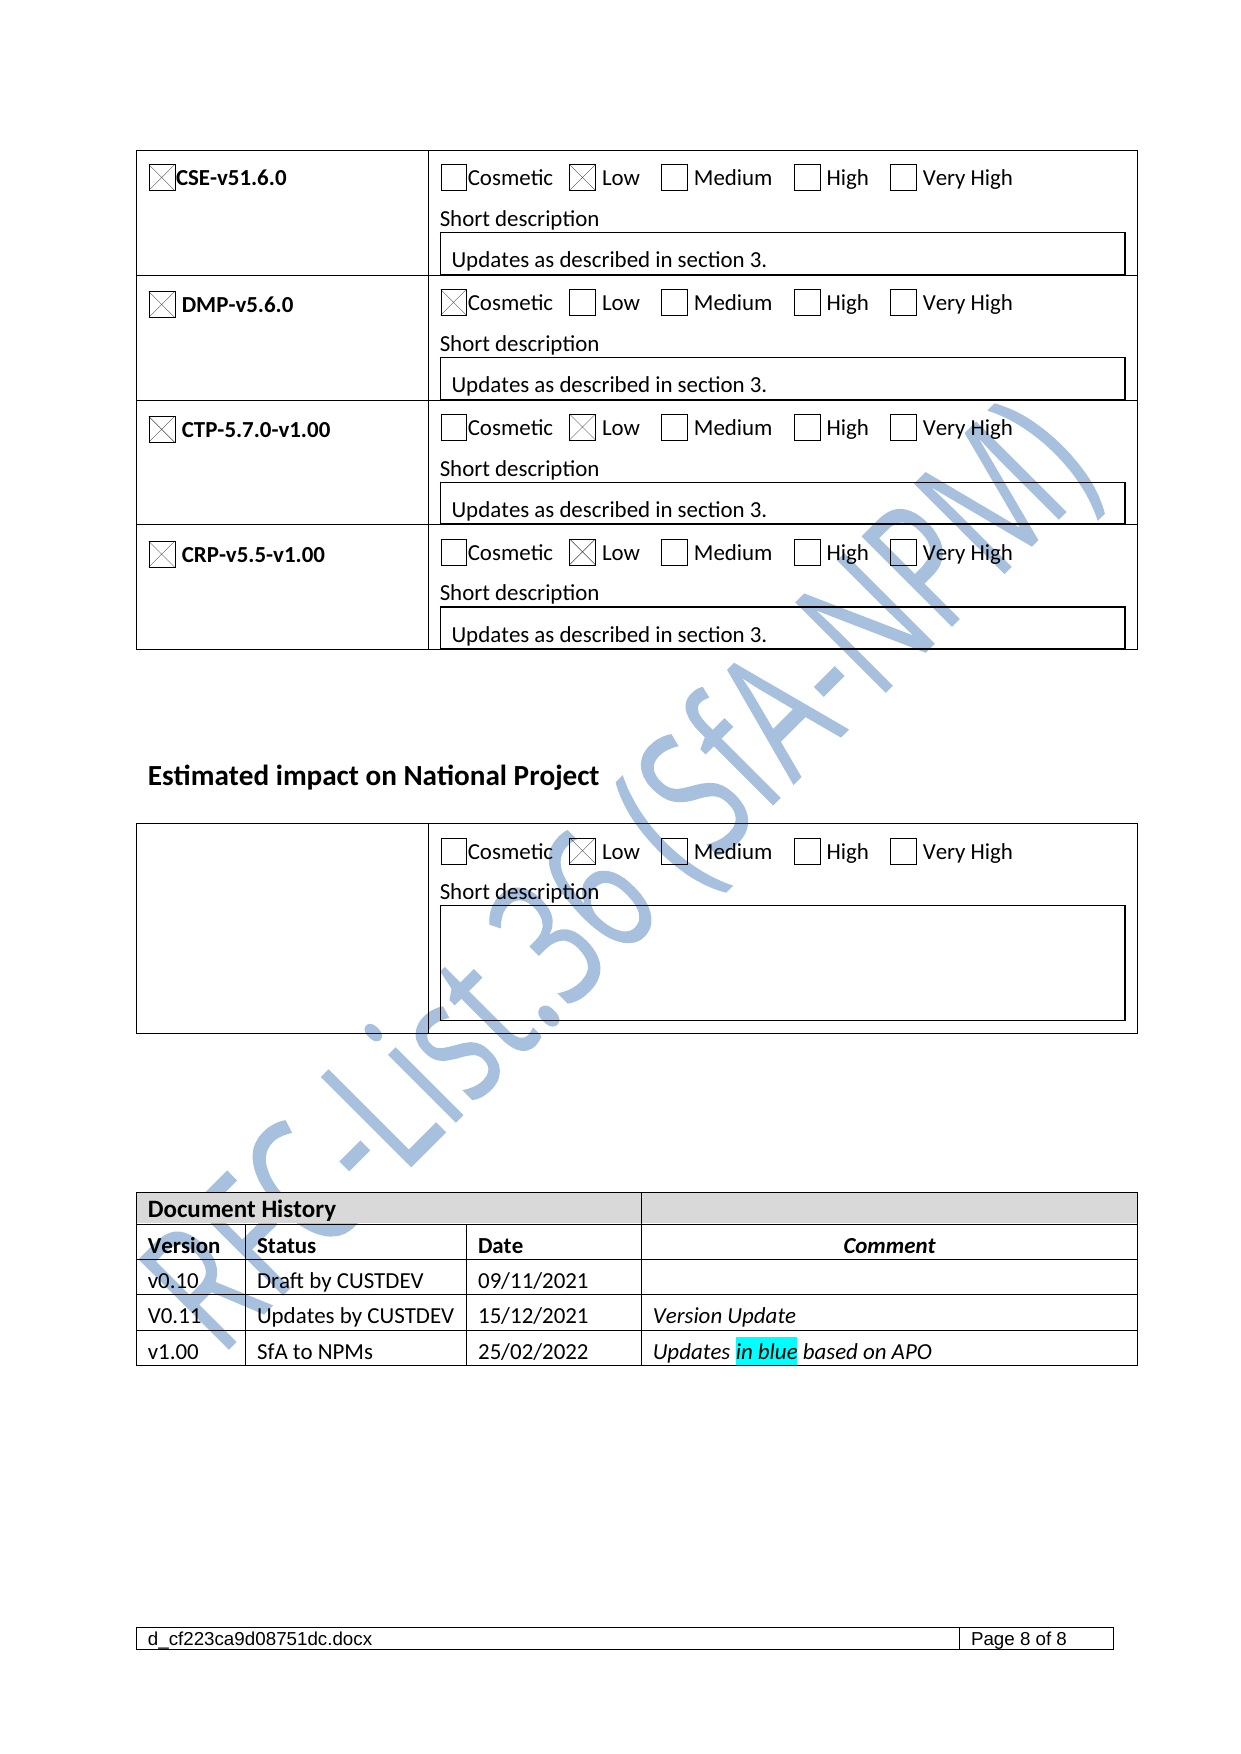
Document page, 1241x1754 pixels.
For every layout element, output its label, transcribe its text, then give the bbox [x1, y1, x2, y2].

table_cell DMP-v5.6.0 [137, 276, 428, 399]
table_cell 15/12/2021 [467, 1295, 641, 1329]
table_cell Updates in blue based on APO [642, 1331, 1137, 1365]
table_header Cosmetic Low Medium High Very High Short description [429, 824, 1137, 1033]
table_cell Status [246, 1225, 466, 1259]
table_cell CSE-v51.6.0 [137, 151, 428, 275]
table_cell Version [137, 1225, 245, 1259]
table_cell Date [467, 1225, 641, 1259]
table_header [137, 824, 428, 1033]
table_cell Cosmetic Low Medium High Very High Short description [429, 276, 1137, 399]
table_cell v1.00 [137, 1331, 245, 1365]
table_cell [642, 1260, 1137, 1294]
table_cell Cosmetic Low Medium High Very High Short description [429, 525, 1137, 649]
table_cell 09/11/2021 [467, 1260, 641, 1294]
table_cell CRP-v5.5-v1.00 [137, 525, 428, 649]
table_header Document History [137, 1193, 641, 1223]
table_cell v0.10 [137, 1260, 245, 1294]
table_header [642, 1193, 1137, 1223]
table_cell CTP-5.7.0-v1.00 [137, 401, 428, 524]
table_cell Cosmetic Low Medium High Very High Short description [429, 401, 1137, 524]
table_cell V0.11 [137, 1295, 245, 1329]
table_cell Version Update [642, 1295, 1137, 1329]
table_cell Cosmetic Low Medium High Very High Short description [429, 151, 1137, 275]
table_cell Comment [642, 1225, 1137, 1259]
text Estimated impact on National Project [148, 757, 1102, 793]
table_cell Updates by CUSTDEV [246, 1295, 466, 1329]
table_cell 25/02/2022 [467, 1331, 641, 1365]
table_cell Draft by CUSTDEV [246, 1260, 466, 1294]
table_cell SfA to NPMs [246, 1331, 466, 1365]
